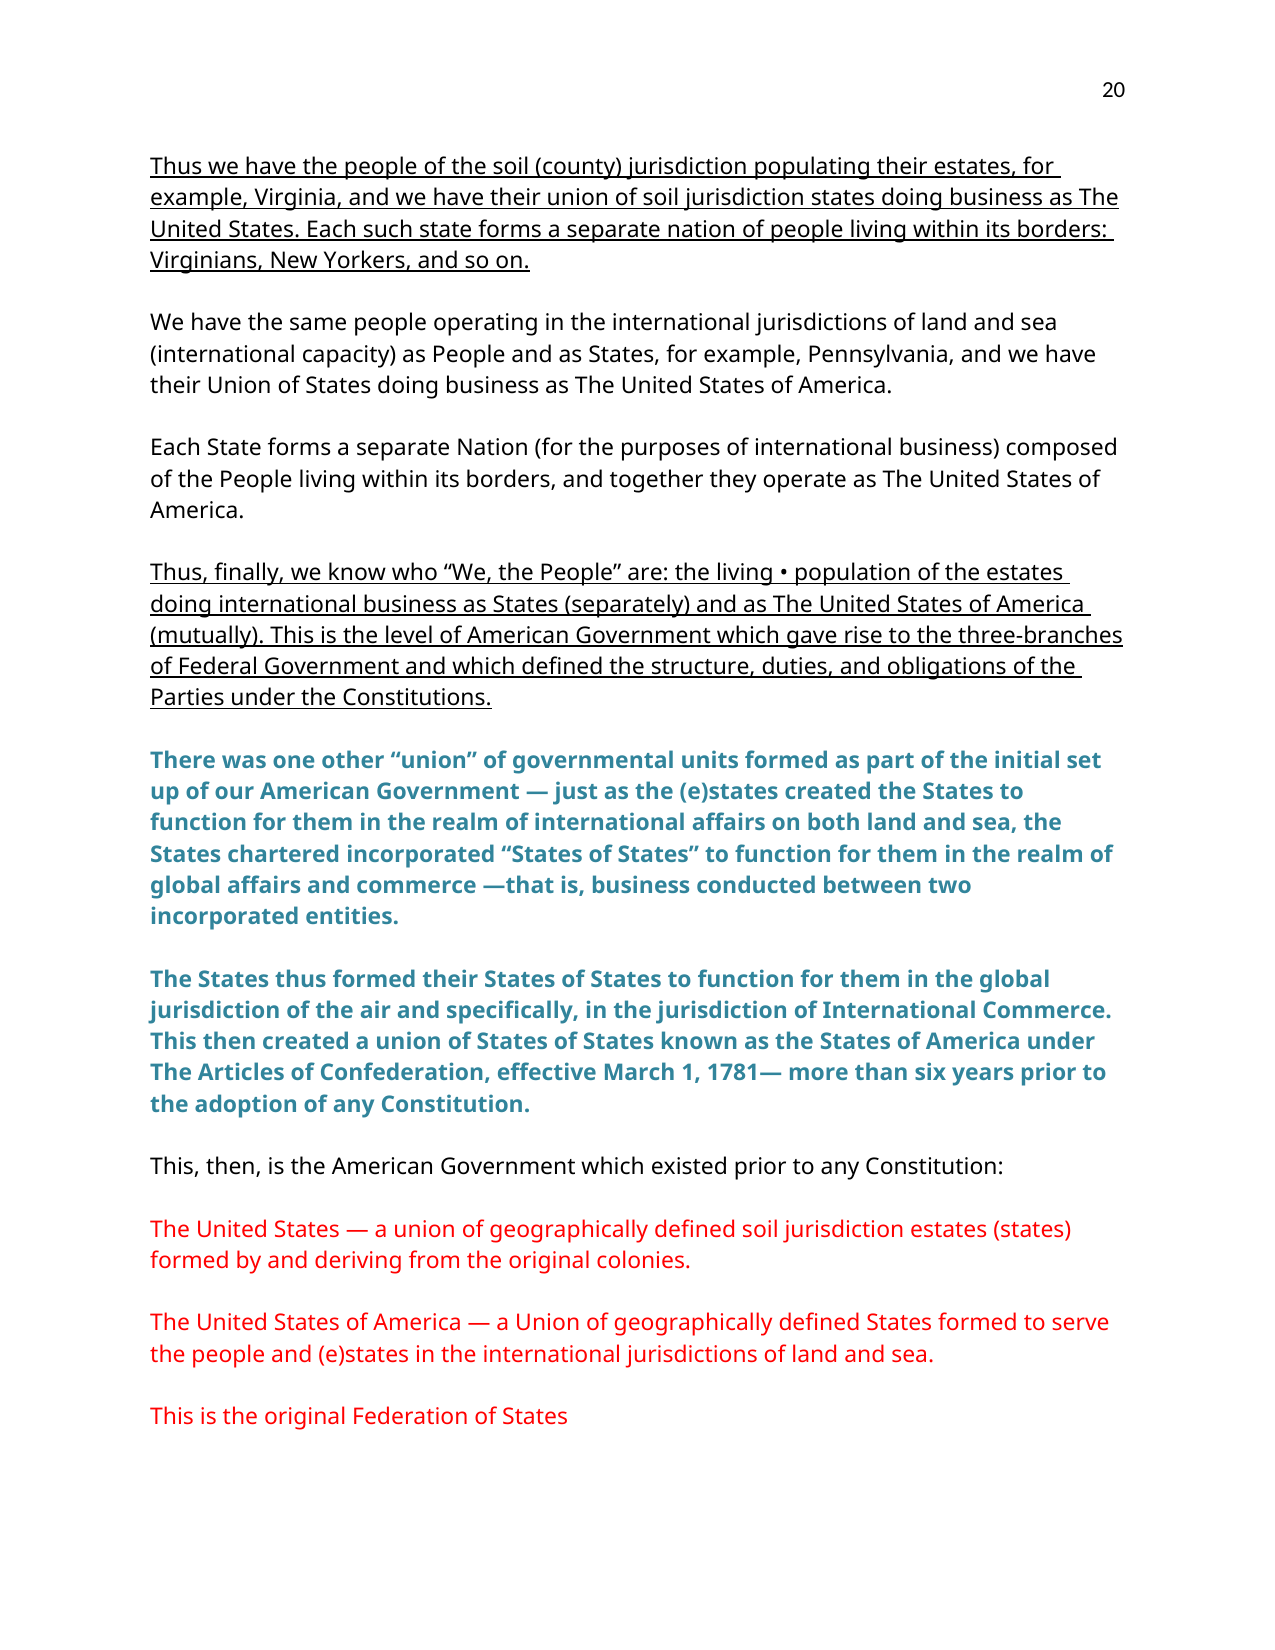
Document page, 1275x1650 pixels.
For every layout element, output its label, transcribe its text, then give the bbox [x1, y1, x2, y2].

text The United States of America — a Union of geographically defined States formed to serve the people and (e)states in the international jurisdictions of land and sea. [150, 1306, 1125, 1369]
text There was one other “union” of governmental units formed as part of the initial set up of our American Government — just as the (e)states created the States to function for them in the realm of international affairs on both land and sea, the States chartered incorporated “States of States” to function for them in the realm of global affairs and commerce —that is, business conducted between two incorporated entities. [150, 744, 1125, 931]
text We have the same people operating in the international jurisdictions of land and sea (international capacity) as People and as States, for example, Pennsylvania, and we have their Union of States doing business as The United States of America. [150, 306, 1125, 400]
text The United States — a union of geographically defined soil jurisdiction estates (states) formed by and deriving from the original colonies. [150, 1212, 1125, 1275]
text Thus we have the people of the soil (county) jurisdiction populating their estates, for example, Virginia, and we have their union of soil jurisdiction states doing business as The United States. Each such state forms a separate nation of people living within its borders: Virginians, New Yorkers, and so on. [150, 150, 1125, 275]
text This, then, is the American Government which existed prior to any Constitution: [150, 1150, 1125, 1181]
text Thus, finally, we know who “We, the People” are: the living • population of the estates doing international business as States (separately) and as The United States of America (mutually). This is the level of American Government which gave rise to the three-branches of Federal Government and which defined the structure, duties, and obligations of the Parties under the Constitutions. [150, 556, 1125, 712]
text The States thus formed their States of States to function for them in the global jurisdiction of the air and specifically, in the jurisdiction of International Commerce. This then created a union of States of States known as the States of America under The Articles of Confederation, effective March 1, 1781— more than six years prior to the adoption of any Constitution. [150, 962, 1125, 1119]
text This is the original Federation of States [150, 1400, 1125, 1431]
text Each State forms a separate Nation (for the purposes of international business) composed of the People living within its borders, and together they operate as The United States of America. [150, 431, 1125, 525]
